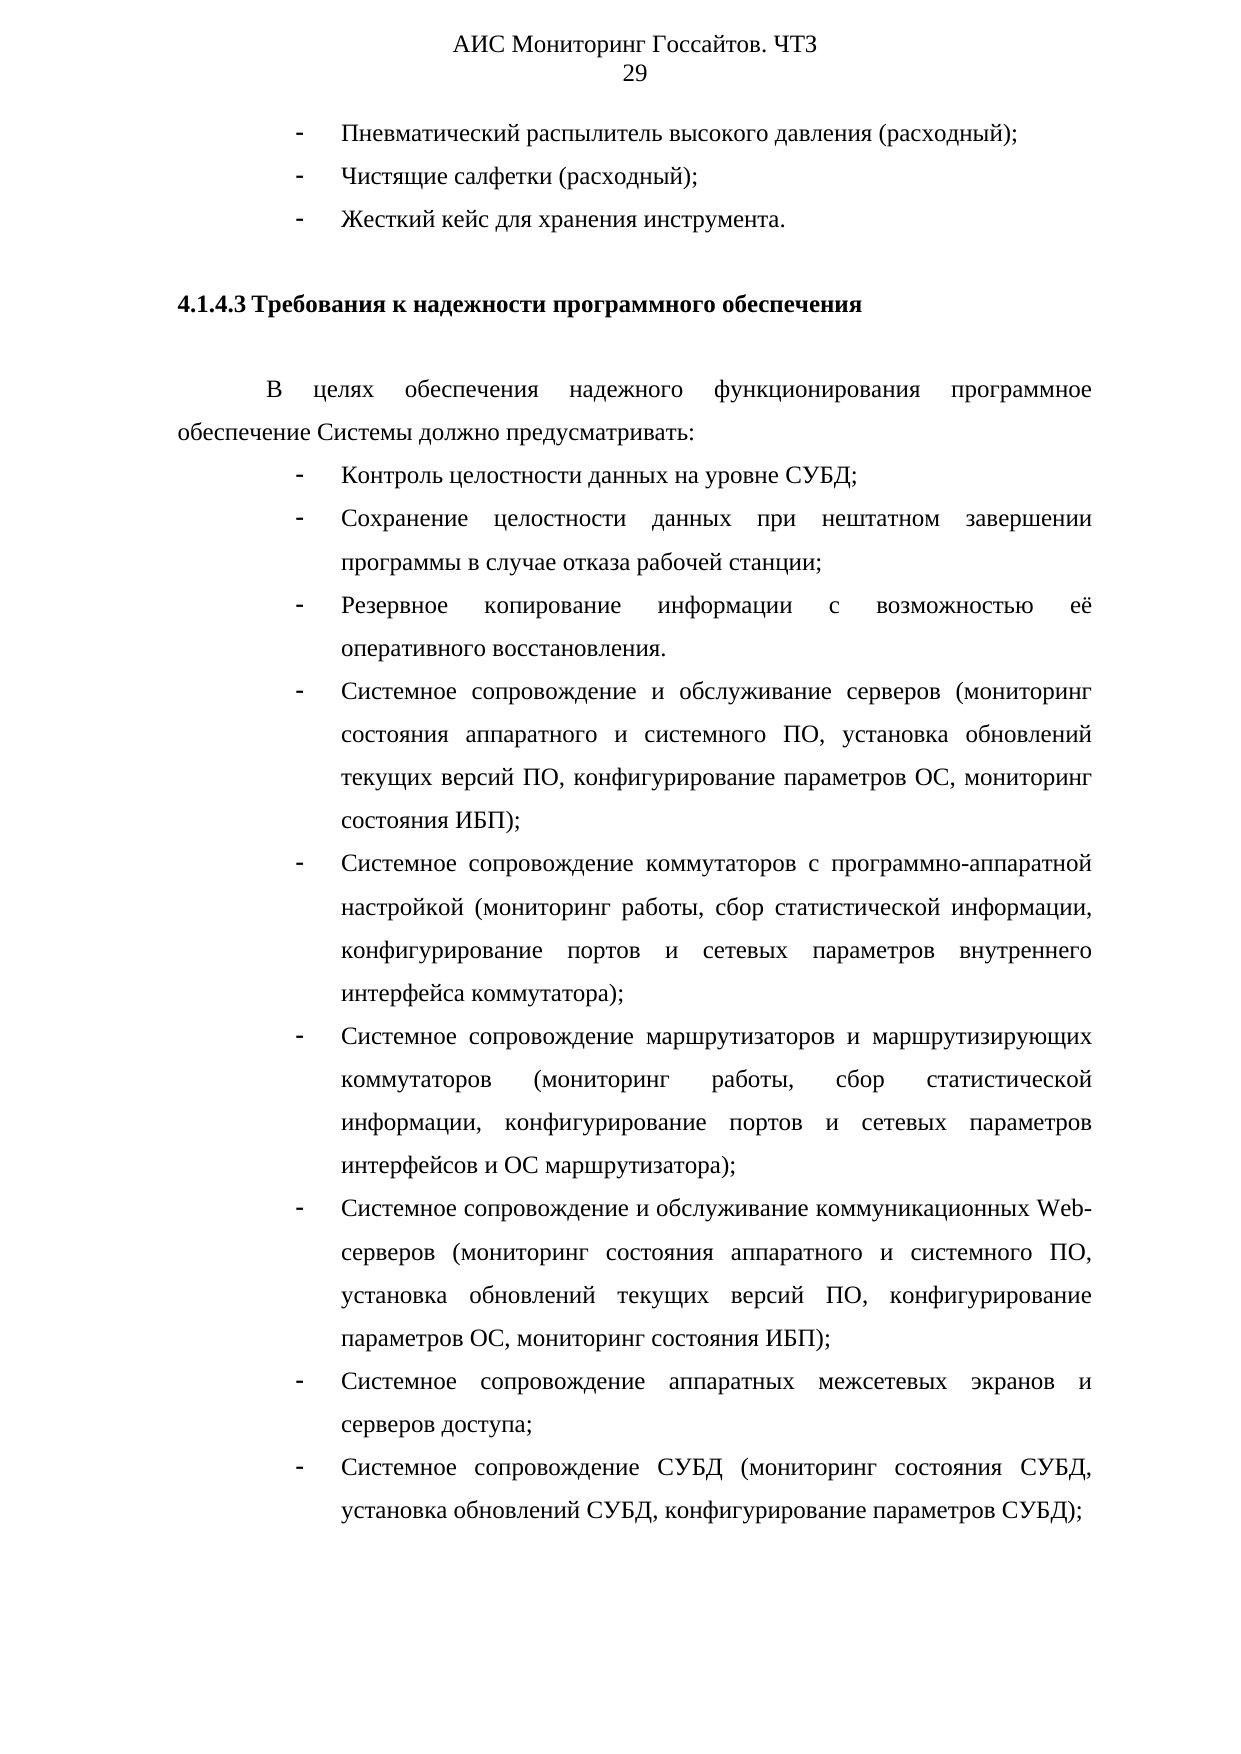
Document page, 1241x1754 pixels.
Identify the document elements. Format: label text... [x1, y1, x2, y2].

list Системное сопровождение и обслуживание серверов (мониторинг состояния аппаратного и системного ПО, установка обновлений текущих версий ПО, конфигурирование параметров ОС, мониторинг состояния ИБП); [295, 676, 1093, 834]
list Сохранение целостности данных при нештатном завершении программы в случае отказа рабочей станции; [295, 503, 1093, 575]
list Системное сопровождение и обслуживание коммуникационных Web-серверов (мониторинг состояния аппаратного и системного ПО, установка обновлений текущих версий ПО, конфигурирование параметров ОС, мониторинг состояния ИБП); [295, 1193, 1093, 1352]
list Системное сопровождение аппаратных межсетевых экранов и серверов доступа; [295, 1366, 1093, 1438]
list Пневматический распылитель высокого давления (расходный); [295, 118, 1093, 147]
list Системное сопровождение СУБД (мониторинг состояния СУБД, установка обновлений СУБД, конфигурирование параметров СУБД); [295, 1452, 1093, 1524]
text В целях обеспечения надежного функционирования программное обеспечение Системы должно предусматривать: [177, 374, 1093, 446]
list Системное сопровождение маршрутизаторов и маршрутизирующих коммутаторов (мониторинг работы, сбор статистической информации, конфигурирование портов и сетевых параметров интерфейсов и ОС маршрутизатора); [295, 1021, 1093, 1179]
list Требования к надежности программного обеспечения [177, 289, 1093, 318]
list Жесткий кейс для хранения инструмента. [295, 204, 1093, 233]
list Системное сопровождение коммутаторов с программно-аппаратной настройкой (мониторинг работы, сбор статистической информации, конфигурирование портов и сетевых параметров внутреннего интерфейса коммутатора); [295, 848, 1093, 1007]
list Контроль целостности данных на уровне СУБД; [295, 460, 1093, 489]
list Резервное копирование информации с возможностью её оперативного восстановления. [295, 590, 1093, 662]
list Чистящие салфетки (расходный); [295, 161, 1093, 190]
